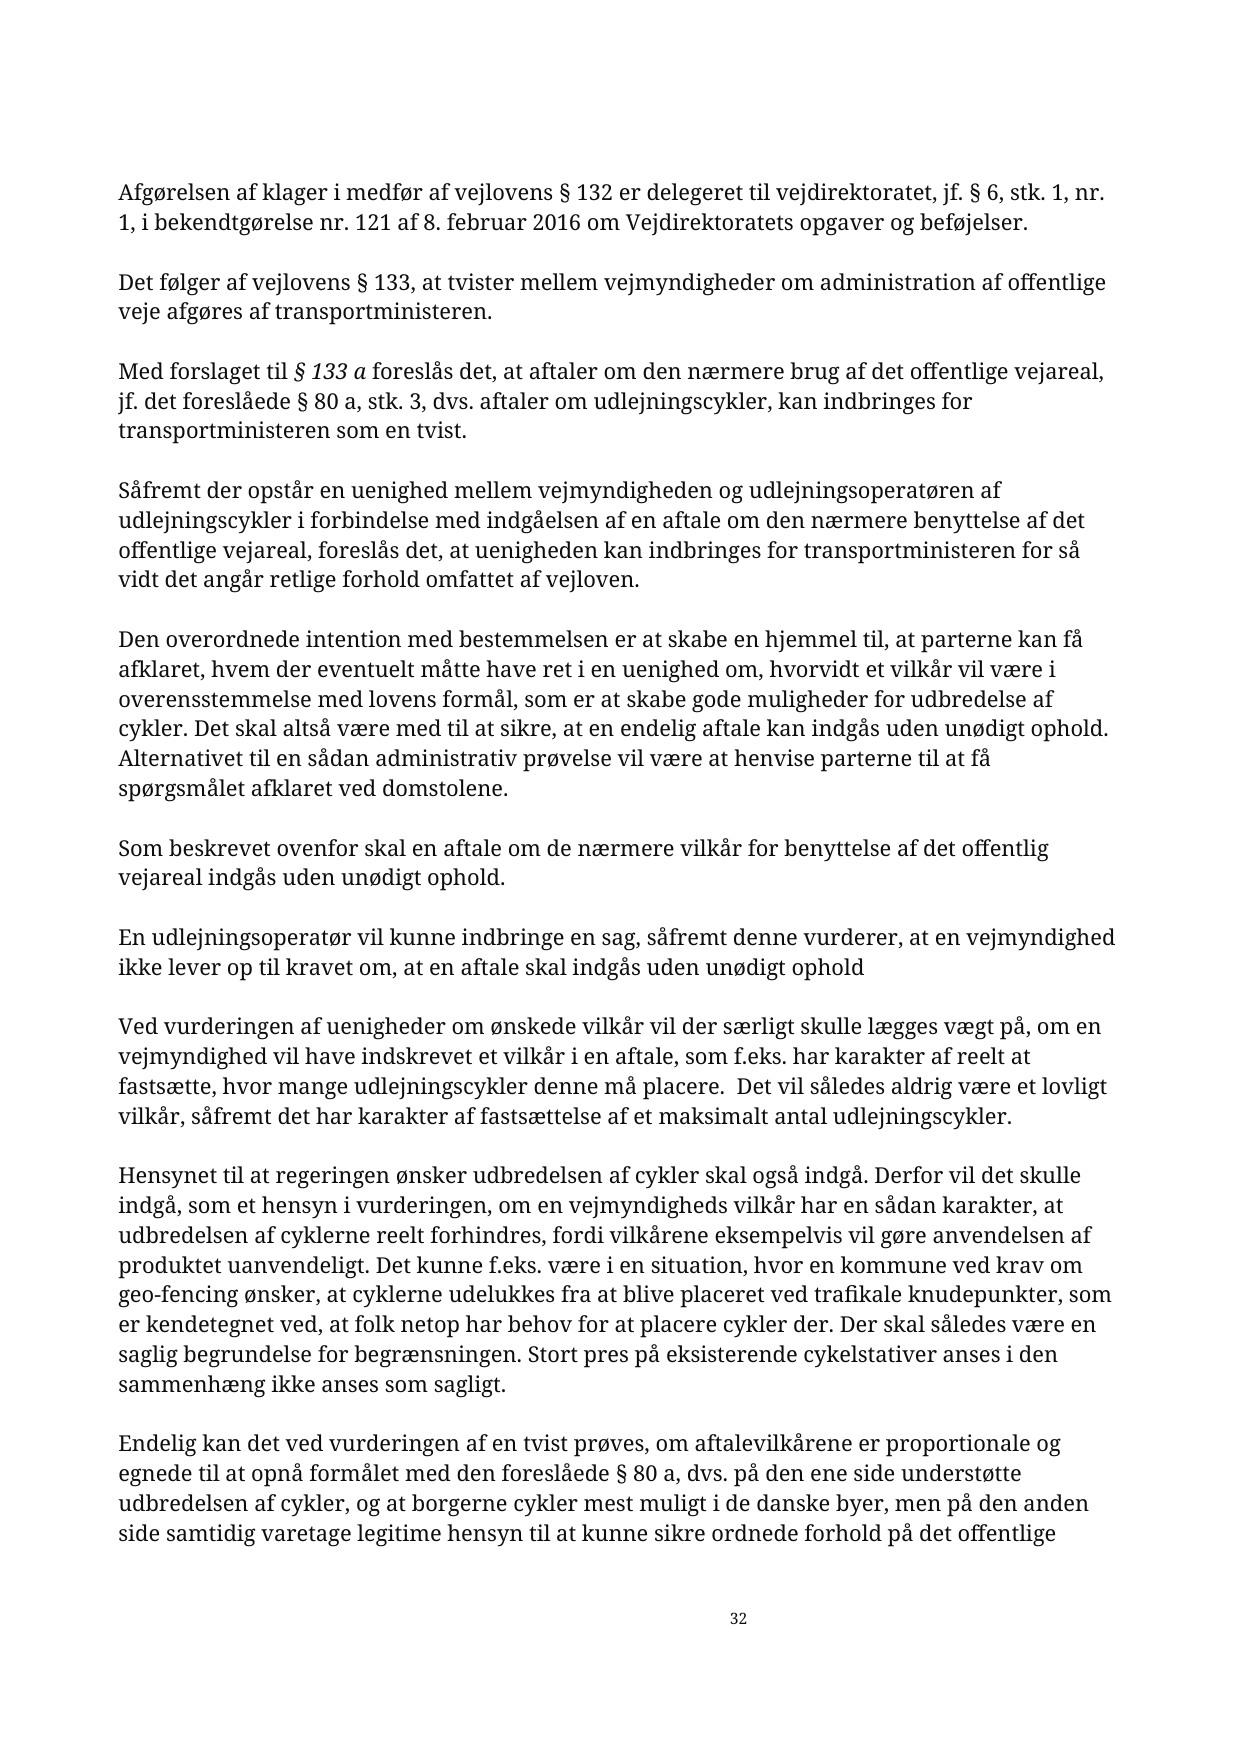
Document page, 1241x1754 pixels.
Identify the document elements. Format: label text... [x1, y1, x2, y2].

text Med forslaget til § 133 a foreslås det, at aftaler om den nærmere brug af det offentlige vejareal, jf. det foreslåede § 80 a, stk. 3, dvs. aftaler om udlejningscykler, kan indbringes for transportministeren som en tvist. [118, 356, 1122, 445]
text Den overordnede intention med bestemmelsen er at skabe en hjemmel til, at parterne kan få afklaret, hvem der eventuelt måtte have ret i en uenighed om, hvorvidt et vilkår vil være i overensstemmelse med lovens formål, som er at skabe gode muligheder for udbredelse af cykler. Det skal altså være med til at sikre, at en endelig aftale kan indgås uden unødigt ophold. Alternativet til en sådan administrativ prøvelse vil være at henvise parterne til at få spørgsmålet afklaret ved domstolene. [118, 624, 1122, 803]
text Såfremt der opstår en uenighed mellem vejmyndigheden og udlejningsoperatøren af udlejningscykler i forbindelse med indgåelsen af en aftale om den nærmere benyttelse af det offentlige vejareal, foreslås det, at uenigheden kan indbringes for transportministeren for så vidt det angår retlige forhold omfattet af vejloven. [118, 475, 1122, 594]
text Afgørelsen af klager i medfør af vejlovens § 132 er delegeret til vejdirektoratet, jf. § 6, stk. 1, nr. 1, i bekendtgørelse nr. 121 af 8. februar 2016 om Vejdirektoratets opgaver og beføjelser. [118, 177, 1122, 237]
text Hensynet til at regeringen ønsker udbredelsen af cykler skal også indgå. Derfor vil det skulle indgå, som et hensyn i vurderingen, om en vejmyndigheds vilkår har en sådan karakter, at udbredelsen af cyklerne reelt forhindres, fordi vilkårene eksempelvis vil gøre anvendelsen af produktet uanvendeligt. Det kunne f.eks. være i en situation, hvor en kommune ved krav om geo-fencing ønsker, at cyklerne udelukkes fra at blive placeret ved trafikale knudepunkter, som er kendetegnet ved, at folk netop har behov for at placere cykler der. Der skal således være en saglig begrundelse for begrænsningen. Stort pres på eksisterende cykelstativer anses i den sammenhæng ikke anses som sagligt. [118, 1160, 1122, 1399]
text En udlejningsoperatør vil kunne indbringe en sag, såfremt denne vurderer, at en vejmyndighed ikke lever op til kravet om, at en aftale skal indgås uden unødigt ophold [118, 922, 1122, 982]
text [118, 1428, 1122, 1548]
text Det følger af vejlovens § 133, at tvister mellem vejmyndigheder om administration af offentlige veje afgøres af transportministeren. [118, 267, 1122, 326]
text Ved vurderingen af uenigheder om ønskede vilkår vil der særligt skulle lægges vægt på, om en vejmyndighed vil have indskrevet et vilkår i en aftale, som f.eks. har karakter af reelt at fastsætte, hvor mange udlejningscykler denne må placere. Det vil således aldrig være et lovligt vilkår, såfremt det har karakter af fastsættelse af et maksimalt antal udlejningscykler. [118, 1011, 1122, 1131]
text Som beskrevet ovenfor skal en aftale om de nærmere vilkår for benyttelse af det offentlig vejareal indgås uden unødigt ophold. [118, 833, 1122, 892]
